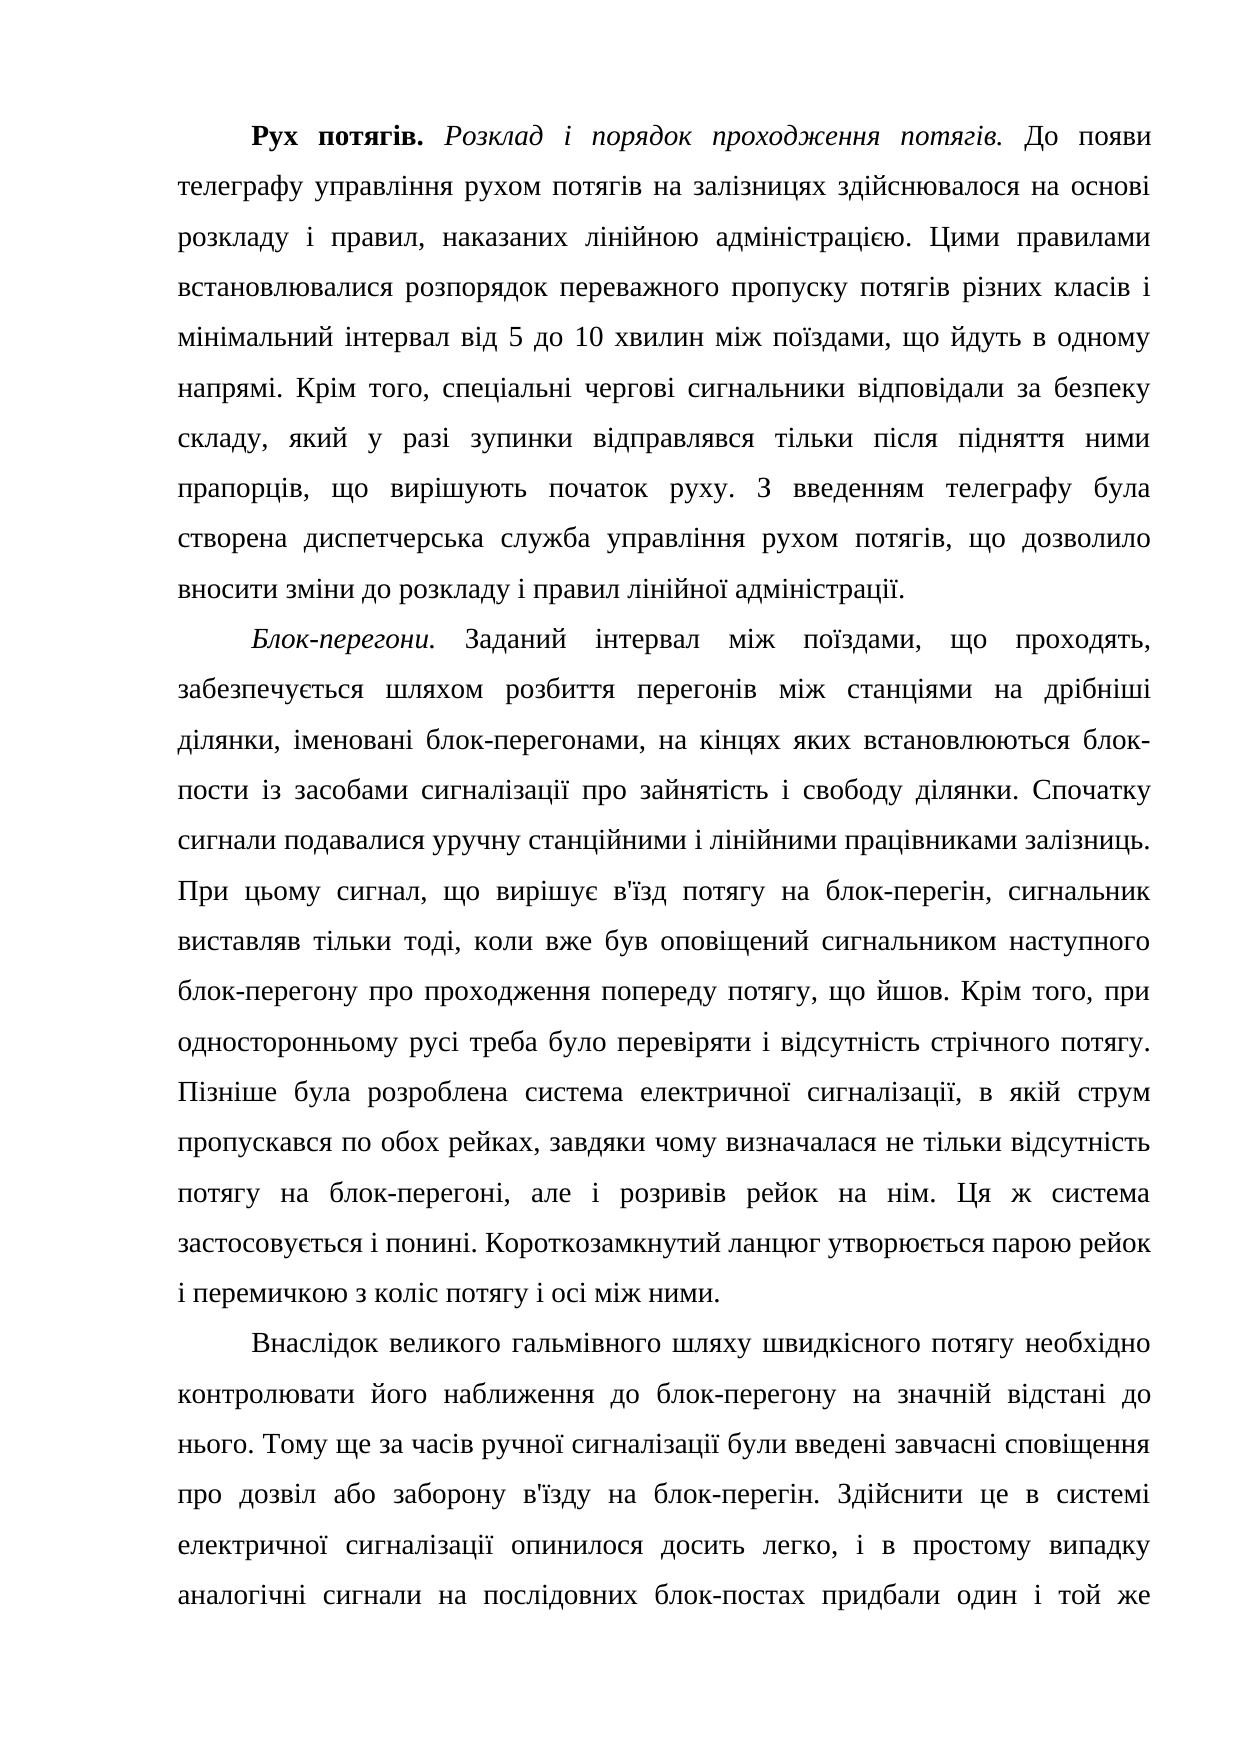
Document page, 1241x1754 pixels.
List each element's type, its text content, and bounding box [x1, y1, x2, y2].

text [177, 1326, 1152, 1611]
text Рух потягів. Розклад і порядок проходження потягів. До появи телеграфу управління рухом потягів на залізницях здійснювалося на основі розкладу і правил, наказаних лінійною адміністрацією. Цими правилами встановлювалися розпорядок переважного пропуску потягів різних класів і мінімальний інтервал від 5 до 10 хвилин між поїздами, що йдуть в одному напрямі. Крім того, спеціальні чергові сигнальники відповідали за безпеку складу, який у разі зупинки відправлявся тільки після підняття ними прапорців, що вирішують початок руху. З введенням телеграфу була створена диспетчерська служба управління рухом потягів, що дозволило вносити зміни до розкладу і правил лінійної адміністрації. [177, 118, 1152, 604]
text Блок-перегони. Заданий інтервал між поїздами, що проходять, забезпечується шляхом розбиття перегонів між станціями на дрібніші ділянки, іменовані блок-перегонами, на кінцях яких встановлюються блок-пости із засобами сигналізації про зайнятість і свободу ділянки. Спочатку сигнали подавалися уручну станційними і лінійними працівниками залізниць. При цьому сигнал, що вирішує в'їзд потягу на блок-перегін, сигнальник виставляв тільки тоді, коли вже був оповіщений сигнальником наступного блок-перегону про проходження попереду потягу, що йшов. Крім того, при односторонньому русі треба було перевіряти і відсутність стрічного потягу. Пізніше була розроблена система електричної сигналізації, в якій струм пропускався по обох рейках, завдяки чому визначалася не тільки відсутність потягу на блок-перегоні, але і розривів рейок на нім. Ця ж система застосовується і понині. Короткозамкнутий ланцюг утворюється парою рейок і перемичкою з коліс потягу і осі між ними. [177, 621, 1152, 1309]
